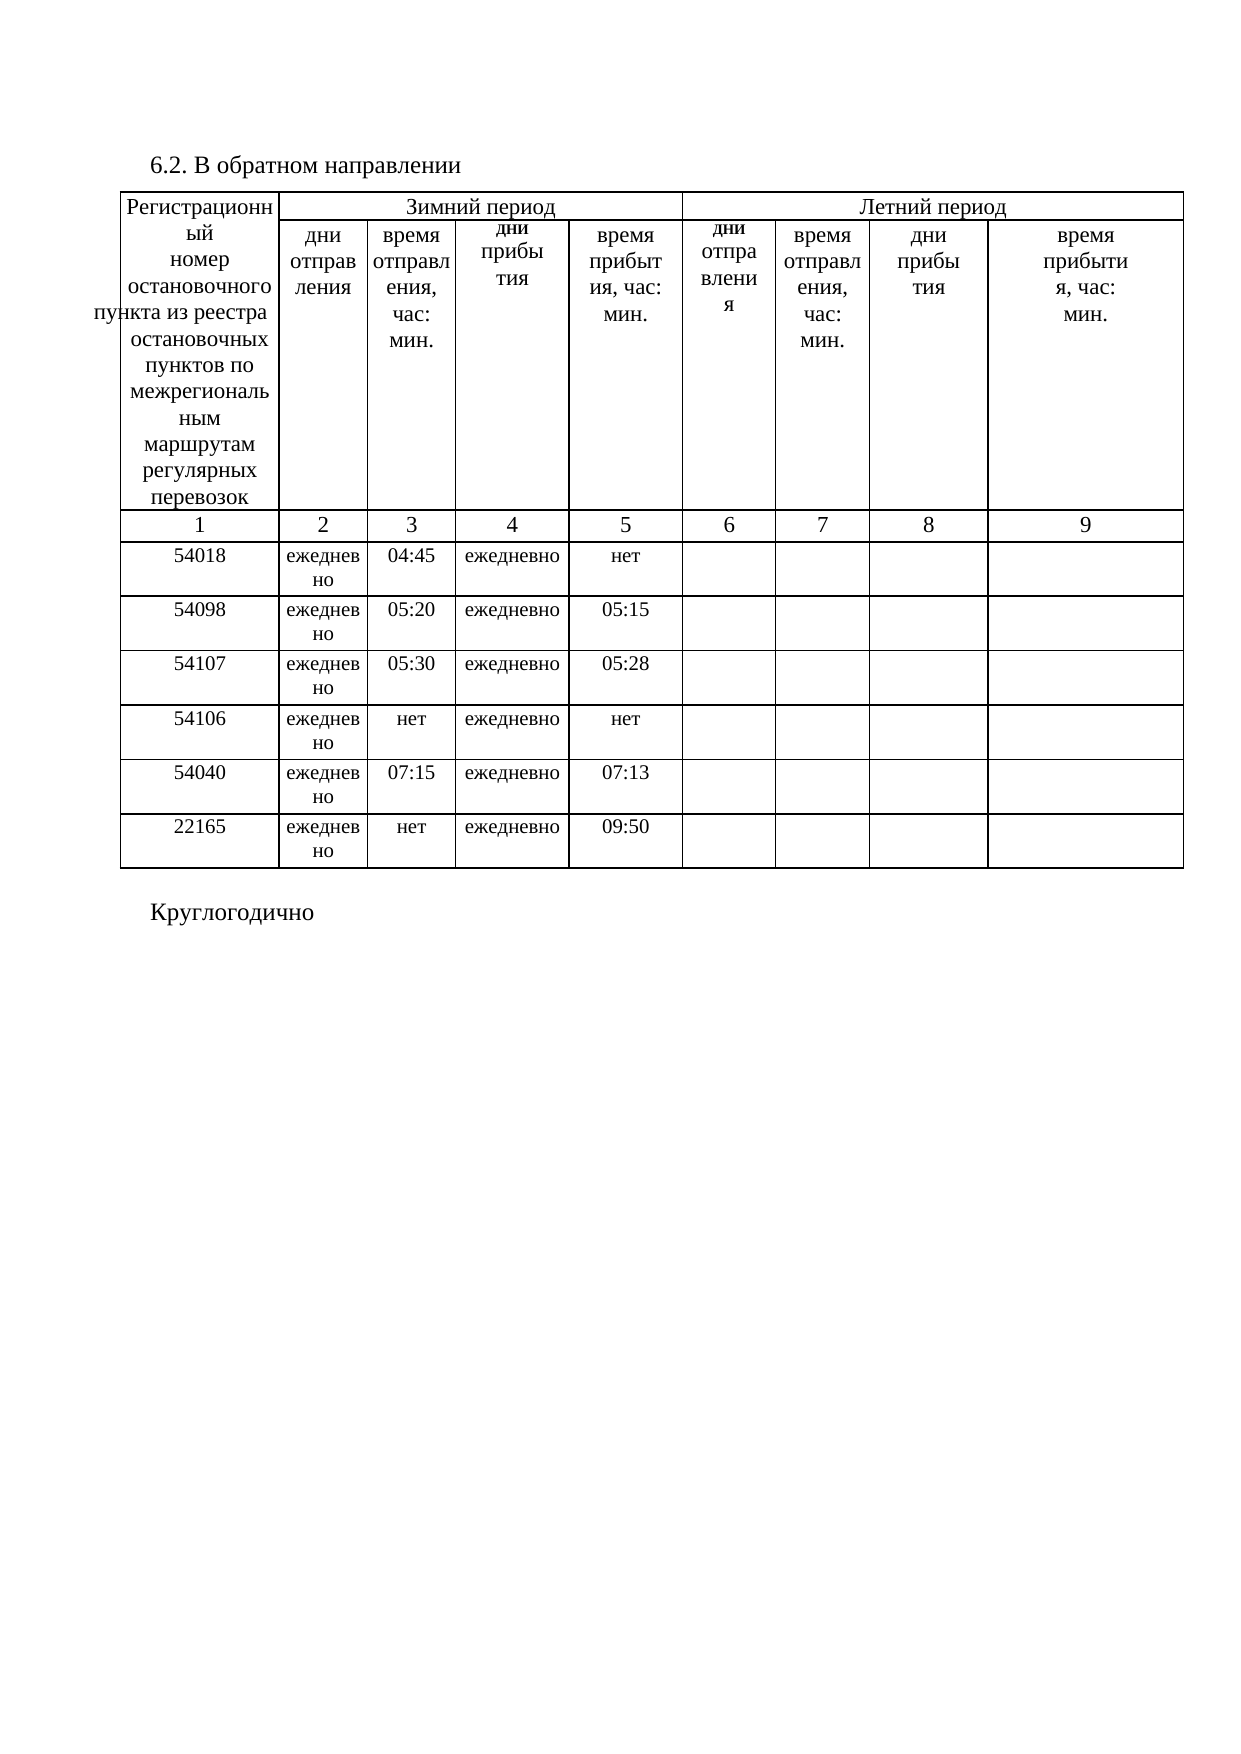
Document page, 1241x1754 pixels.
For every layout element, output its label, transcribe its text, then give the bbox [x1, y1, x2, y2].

table_cell 05:28 [570, 651, 682, 704]
table_cell [683, 760, 775, 813]
table_header Зимний период [280, 193, 682, 219]
table_cell время прибыти я, час: мин. [989, 221, 1183, 509]
table_cell 54106 [121, 706, 278, 758]
table_cell ежедневно [280, 815, 367, 867]
table_cell [776, 815, 869, 867]
table_cell [989, 543, 1183, 595]
table_header Регистрационный номер остановочного пункта из реестра остановочных пунктов по межрегиональным маршрутам регулярных перевозок [121, 193, 278, 509]
table_cell дни отправ ления [280, 221, 367, 509]
table_cell ДНИ прибы тия [456, 221, 568, 509]
table_cell нет [368, 815, 455, 867]
table_cell нет [570, 706, 682, 758]
table_cell 54018 [121, 543, 278, 595]
text Круглогодично [150, 897, 1090, 926]
table_header Летний период [683, 193, 1183, 219]
table_cell [870, 543, 987, 595]
table_cell 05:30 [368, 651, 455, 704]
table_cell ежедневно [456, 706, 568, 758]
table_cell 8 [870, 511, 987, 541]
table_cell время прибыт ия, час: мин. [570, 221, 682, 509]
table_cell ежедневно [456, 760, 568, 813]
table_cell 4 [456, 511, 568, 541]
table_cell [776, 543, 869, 595]
table_cell [683, 543, 775, 595]
table_cell ежедневно [280, 543, 367, 595]
table_cell 05:15 [570, 597, 682, 650]
table_cell ежедневно [280, 706, 367, 758]
table_cell дни прибы тия [870, 221, 987, 509]
table_cell [989, 760, 1183, 813]
table_cell 22165 [121, 815, 278, 867]
table_cell [776, 597, 869, 650]
text 6.2. В обратном направлении [150, 150, 1090, 179]
table_cell 1 [121, 511, 278, 541]
table_cell [870, 597, 987, 650]
table_cell [989, 706, 1183, 758]
table_cell [683, 651, 775, 704]
table_cell ежедневно [280, 597, 367, 650]
table_cell ДНИ отпра влени я [683, 221, 775, 509]
table_cell ежедневно [456, 815, 568, 867]
table_cell [683, 597, 775, 650]
table_cell ежедневно [456, 597, 568, 650]
table_cell [870, 706, 987, 758]
table_cell [989, 597, 1183, 650]
table_cell [870, 815, 987, 867]
table_cell 04:45 [368, 543, 455, 595]
table_cell 2 [280, 511, 367, 541]
table_cell нет [570, 543, 682, 595]
table_cell 7 [776, 511, 869, 541]
table_cell время отправл ения, час: мин. [776, 221, 869, 509]
table_cell ежедневно [456, 651, 568, 704]
table_cell [989, 651, 1183, 704]
table_cell 3 [368, 511, 455, 541]
table_cell время отправл ения, час: мин. [368, 221, 455, 509]
table_cell [870, 760, 987, 813]
table_cell [776, 651, 869, 704]
table_cell 54098 [121, 597, 278, 650]
table_cell ежедневно [280, 651, 367, 704]
table_cell [870, 651, 987, 704]
table_cell 07:13 [570, 760, 682, 813]
table_cell 09:50 [570, 815, 682, 867]
table_cell [683, 815, 775, 867]
table_cell ежедневно [280, 760, 367, 813]
table_cell [776, 706, 869, 758]
table_cell 05:20 [368, 597, 455, 650]
table_cell нет [368, 706, 455, 758]
table_cell 6 [683, 511, 775, 541]
table_cell 54040 [121, 760, 278, 813]
table_cell 9 [989, 511, 1183, 541]
table_cell [683, 706, 775, 758]
table_cell 54107 [121, 651, 278, 704]
table_cell [776, 760, 869, 813]
table_cell 5 [570, 511, 682, 541]
table_cell [989, 815, 1183, 867]
table_cell 07:15 [368, 760, 455, 813]
table_cell ежедневно [456, 543, 568, 595]
